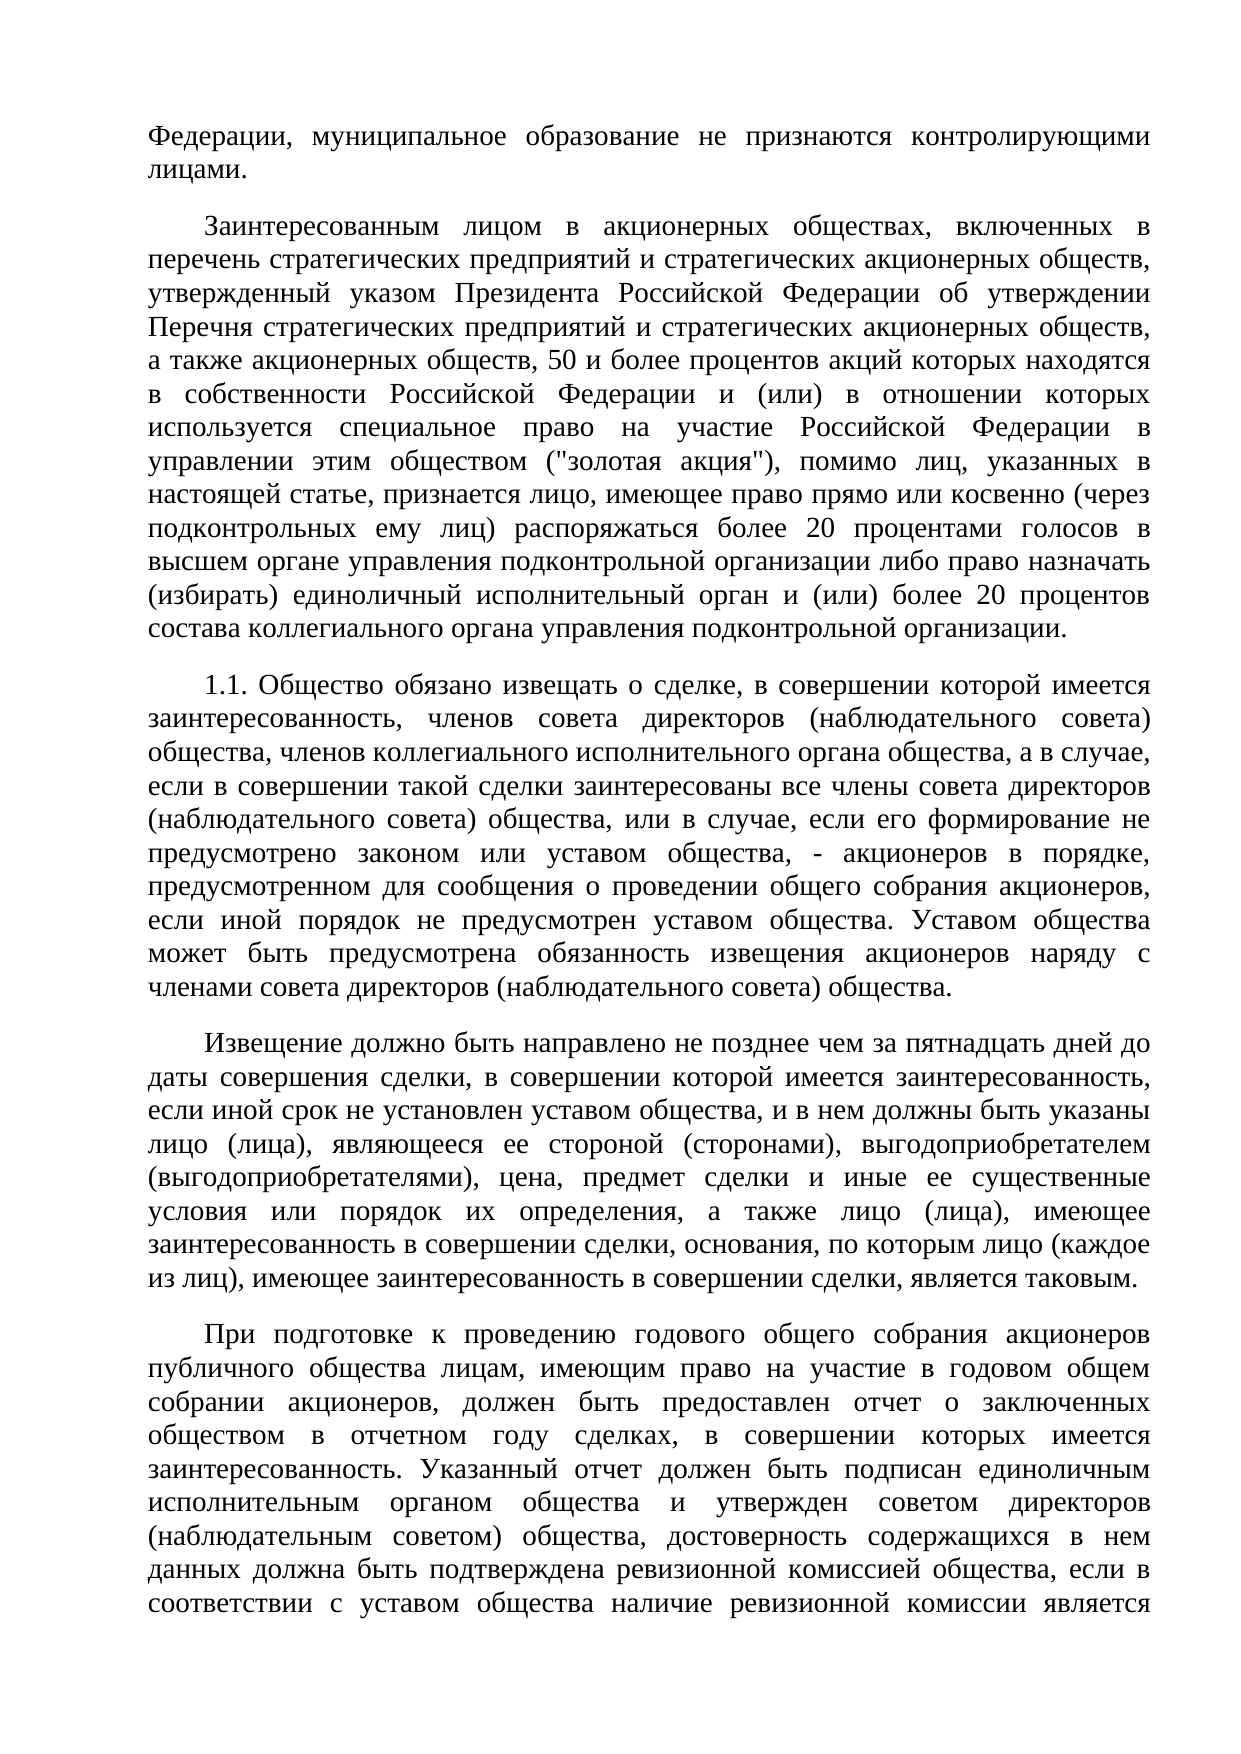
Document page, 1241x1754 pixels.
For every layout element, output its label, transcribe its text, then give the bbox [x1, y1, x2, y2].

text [148, 1317, 1152, 1618]
text Заинтересованным лицом в акционерных обществах, включенных в перечень стратегических предприятий и стратегических акционерных обществ, утвержденный указом Президента Российской Федерации об утверждении Перечня стратегических предприятий и стратегических акционерных обществ, а также акционерных обществ, 50 и более процентов акций которых находятся в собственности Российской Федерации и (или) в отношении которых используется специальное право на участие Российской Федерации в управлении этим обществом ("золотая акция"), помимо лиц, указанных в настоящей статье, признается лицо, имеющее право прямо или косвенно (через подконтрольных ему лиц) распоряжаться более 20 процентами голосов в высшем органе управления подконтрольной организации либо право назначать (избирать) единоличный исполнительный орган и (или) более 20 процентов состава коллегиального органа управления подконтрольной организации. [148, 208, 1152, 644]
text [148, 118, 1152, 185]
text Извещение должно быть направлено не позднее чем за пятнадцать дней до даты совершения сделки, в совершении которой имеется заинтересованность, если иной срок не установлен уставом общества, и в нем должны быть указаны лицо (лица), являющееся ее стороной (сторонами), выгодоприобретателем (выгодоприобретателями), цена, предмет сделки и иные ее существенные условия или порядок их определения, а также лицо (лица), имеющее заинтересованность в совершении сделки, основания, по которым лицо (каждое из лиц), имеющее заинтересованность в совершении сделки, является таковым. [148, 1025, 1152, 1294]
text 1.1. Общество обязано извещать о сделке, в совершении которой имеется заинтересованность, членов совета директоров (наблюдательного совета) общества, членов коллегиального исполнительного органа общества, а в случае, если в совершении такой сделки заинтересованы все члены совета директоров (наблюдательного совета) общества, или в случае, если его формирование не предусмотрено законом или уставом общества, - акционеров в порядке, предусмотренном для сообщения о проведении общего собрания акционеров, если иной порядок не предусмотрен уставом общества. Уставом общества может быть предусмотрена обязанность извещения акционеров наряду с членами совета директоров (наблюдательного совета) общества. [148, 667, 1152, 1002]
